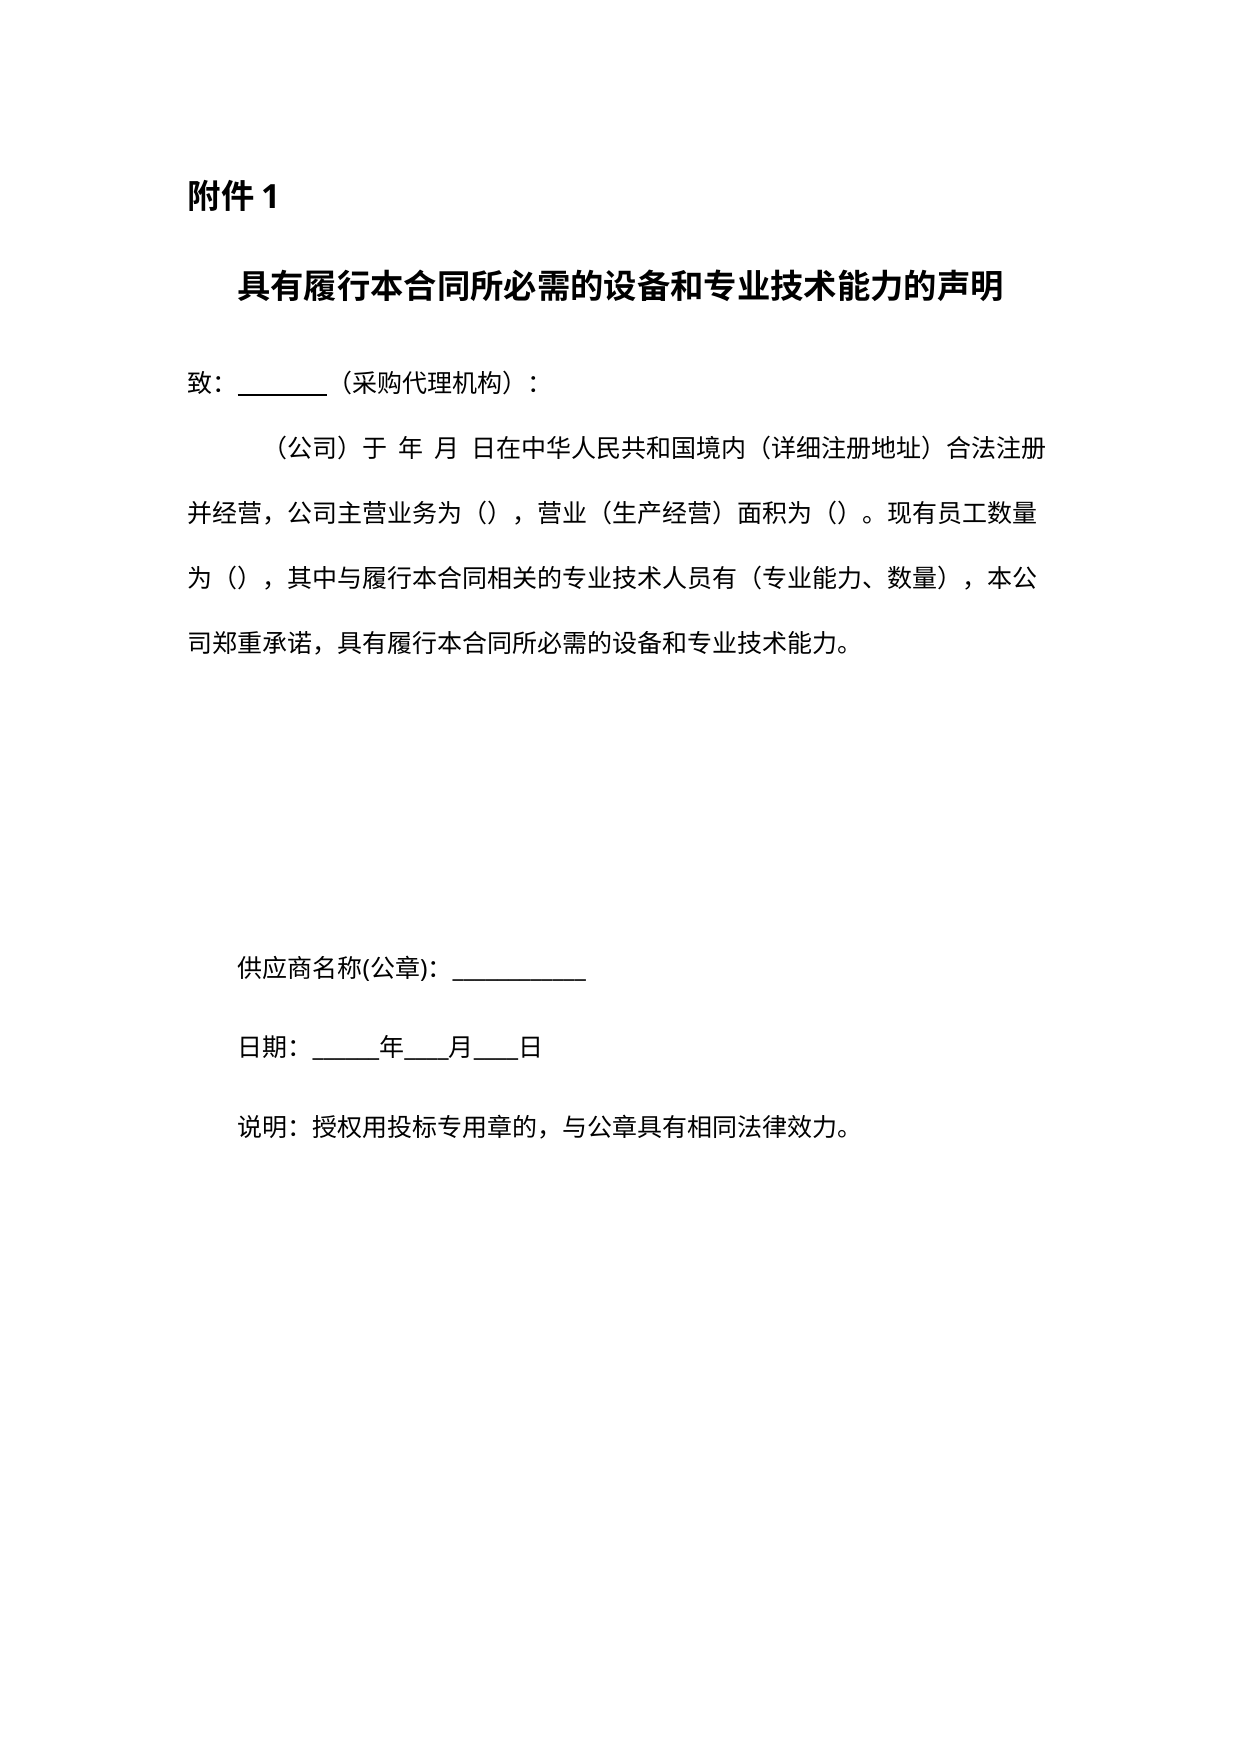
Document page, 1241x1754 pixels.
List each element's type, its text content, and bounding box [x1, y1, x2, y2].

text 说明：授权用投标专用章的，与公章具有相同法律效力。 [187, 1093, 1053, 1158]
text 致： （采购代理机构）： [187, 349, 1053, 414]
text （公司）于 年 月 日在中华人民共和国境内（详细注册地址）合法注册并经营，公司主营业务为（），营业（生产经营）面积为（）。现有员工数量为（），其中与履行本合同相关的专业技术人员有（专业能力、数量），本公司郑重承诺，具有履行本合同所必需的设备和专业技术能力。 [187, 414, 1053, 674]
text 日期：______年____月____日 [187, 1013, 1053, 1078]
text 具有履行本合同所必需的设备和专业技术能力的声明 [187, 251, 1053, 316]
text 供应商名称(公章)：____________ [187, 934, 1053, 999]
text 附件1 [187, 162, 1053, 227]
